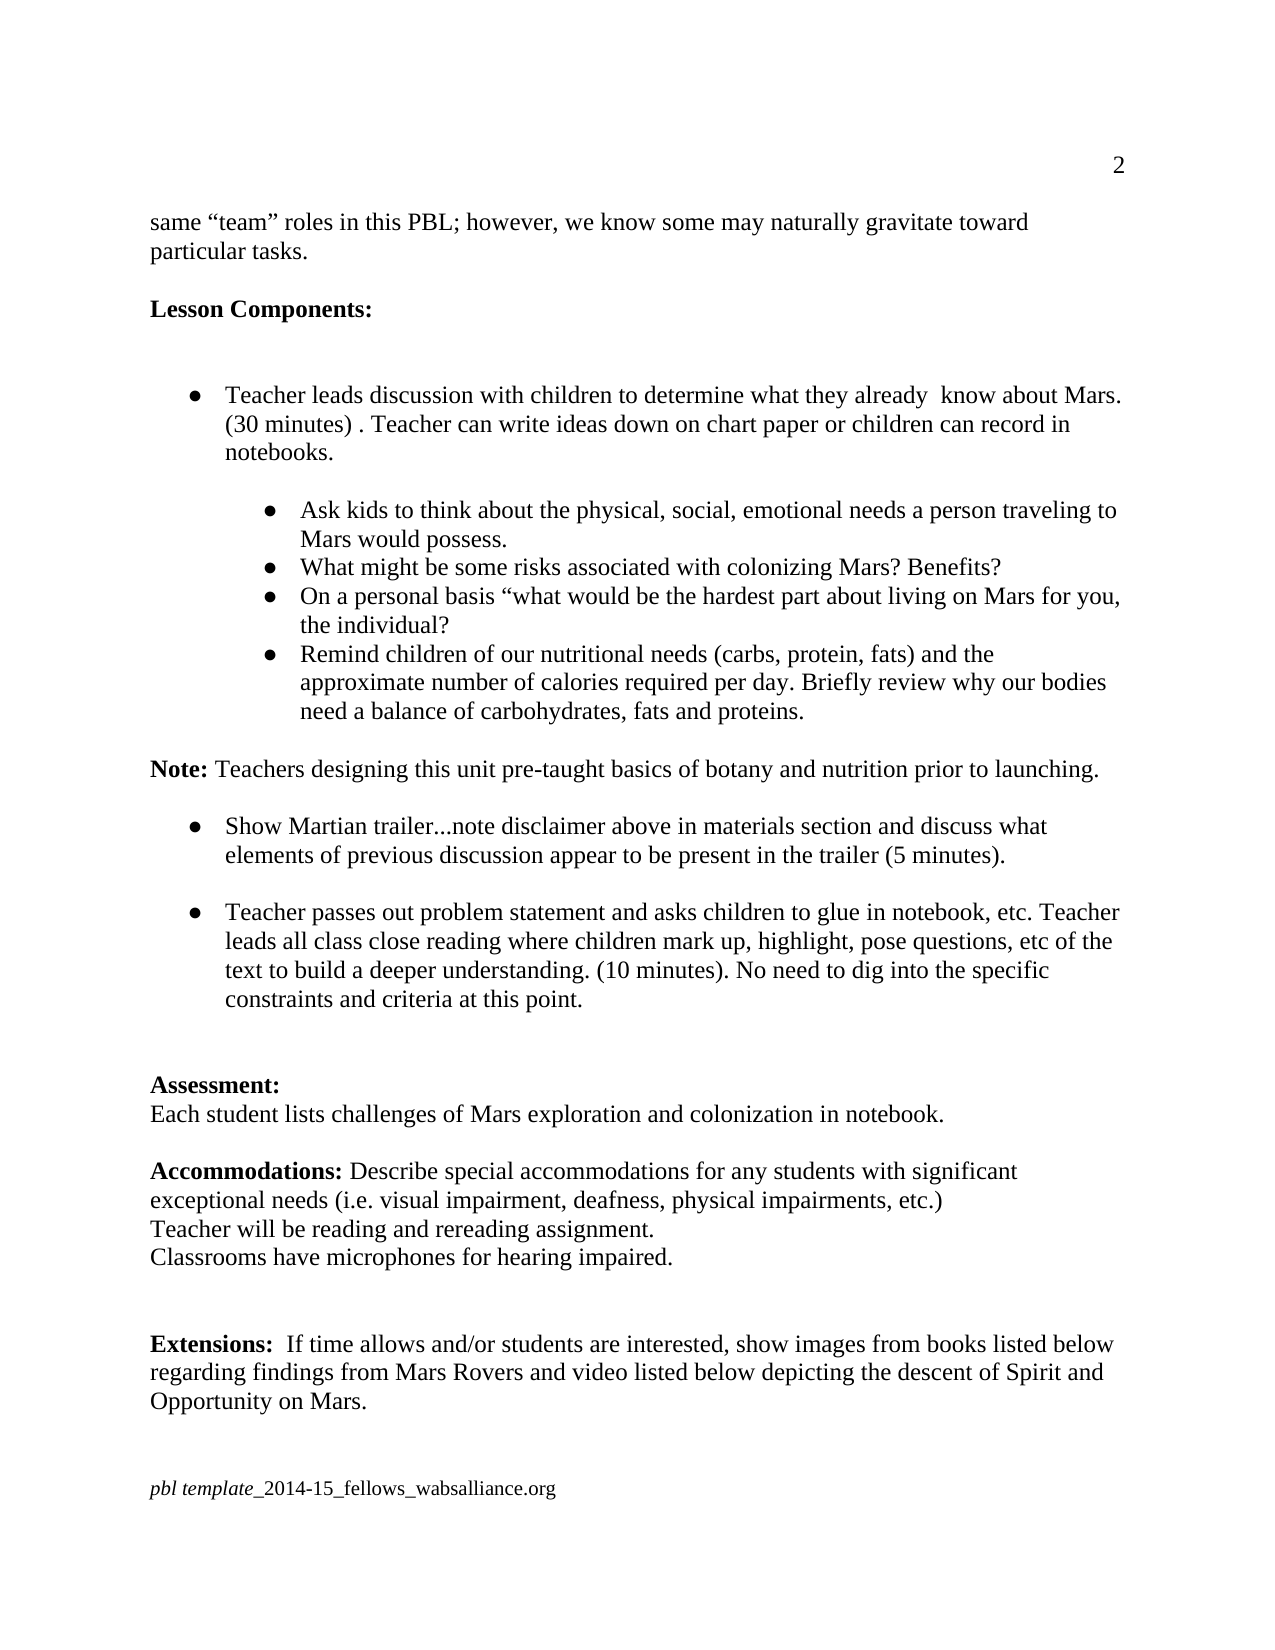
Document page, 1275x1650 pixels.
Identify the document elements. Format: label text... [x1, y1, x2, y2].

text Note: Teachers designing this unit pre-taught basics of botany and nutrition prior to launching. [150, 754, 1125, 782]
text Assessment: [150, 1070, 1125, 1099]
list Teacher leads discussion with children to determine what they already know about Mars. (30 minutes) . Teacher can write ideas down on chart paper or children can record in notebooks. [187, 380, 1125, 466]
list Ask kids to think about the physical, social, emotional needs a person traveling to Mars would possess. [262, 495, 1125, 552]
list On a personal basis “what would be the hardest part about living on Mars for you, the individual? [262, 581, 1125, 639]
text Lesson Components: [150, 294, 1125, 322]
list Teacher passes out problem statement and asks children to glue in notebook, etc. Teacher leads all class close reading where children mark up, highlight, pose questions, etc of the text to build a deeper understanding. (10 minutes). No need to dig into the specific constraints and criteria at this point. [187, 897, 1125, 1012]
list What might be some risks associated with colonizing Mars? Benefits? [262, 552, 1125, 581]
text Each student lists challenges of Mars exploration and colonization in notebook. [150, 1099, 1125, 1127]
text Accommodations: Describe special accommodations for any students with significant exceptional needs (i.e. visual impairment, deafness, physical impairments, etc.) [150, 1156, 1125, 1214]
text Classrooms have microphones for hearing impaired. [150, 1242, 1125, 1271]
text Teacher will be reading and rereading assignment. [150, 1214, 1125, 1242]
list Show Martian trailer...note disclaimer above in materials section and discuss what elements of previous discussion appear to be present in the trailer (5 minutes). [187, 811, 1125, 869]
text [150, 207, 1125, 265]
list Remind children of our nutritional needs (carbs, protein, fats) and the approximate number of calories required per day. Briefly review why our bodies need a balance of carbohydrates, fats and proteins. [262, 639, 1125, 725]
text Extensions: If time allows and/or students are interested, show images from books listed below regarding findings from Mars Rovers and video listed below depicting the descent of Spirit and Opportunity on Mars. [150, 1329, 1125, 1415]
